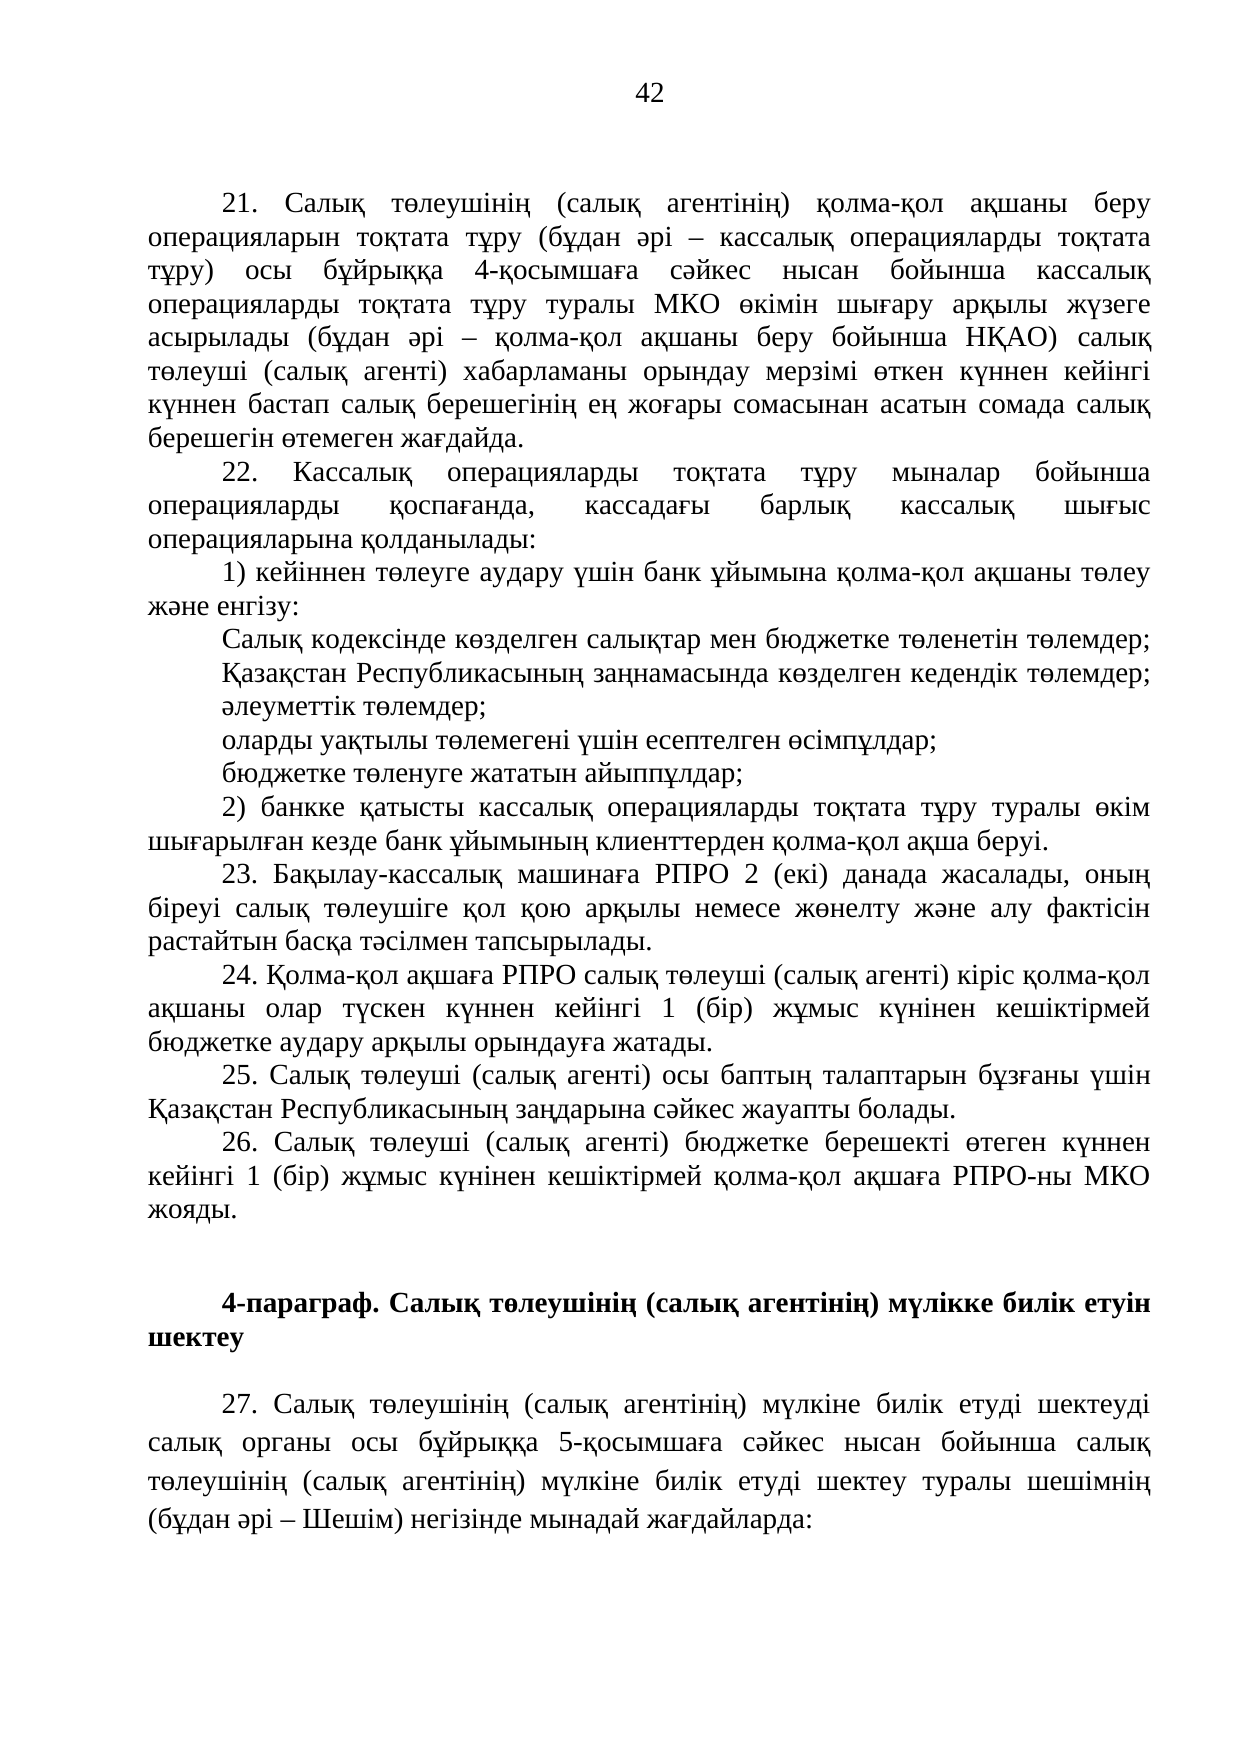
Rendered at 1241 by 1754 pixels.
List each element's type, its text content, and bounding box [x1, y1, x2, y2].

text бюджетке төленуге жататын айыппұлдар; [221, 756, 1152, 789]
text 21. Салық төлеушінің (салық агентінің) қолма-қол ақшаны беру операцияларын тоқтата тұру (бұдан әрі – кассалық операцияларды тоқтата тұру) осы бұйрыққа 4-қосымшаға сәйкес нысан бойынша кассалық операцияларды тоқтата тұру туралы МКО өкімін шығару арқылы жүзеге асырылады (бұдан әрі – қолма-қол ақшаны беру бойынша НҚАО) салық төлеуші (салық агенті) хабарламаны орындау мерзімі өткен күннен кейінгі күннен бастап салық берешегінің ең жоғары сомасынан асатын сомада салық берешегін өтемеген жағдайда. [148, 185, 1152, 454]
text 23. Бақылау-кассалық машинаға РПРО 2 (екі) данада жасалады, оның біреуі салық төлеушіге қол қою арқылы немесе жөнелту және алу фактісін растайтын басқа тәсілмен тапсырылады. [148, 856, 1152, 957]
text 26. Салық төлеуші (салық агенті) бюджетке берешекті өтеген күннен кейінгі 1 (бір) жұмыс күнінен кешіктірмей қолма-қол ақшаға РПРО-ны МКО жояды. [148, 1124, 1152, 1225]
text Салық кодексінде көзделген салықтар мен бюджетке төленетін төлемдер; Қазақстан Республикасының заңнамасында көзделген кедендік төлемдер; әлеуметтік төлемдер; [221, 621, 1152, 722]
text 4-параграф. Салық төлеушiнiң (салық агентінің) мүлікке билік етуін шектеу [148, 1285, 1152, 1352]
text оларды уақтылы төлемегені үшін есептелген өсімпұлдар; [221, 722, 1152, 756]
text 22. Кассалық операцияларды тоқтата тұру мыналар бойынша операцияларды қоспағанда, кассадағы барлық кассалық шығыс операцияларына қолданылады: [148, 454, 1152, 554]
text 25. Салық төлеуші (салық агенті) осы баптың талаптарын бұзғаны үшін Қазақстан Республикасының заңдарына сәйкес жауапты болады. [148, 1057, 1152, 1124]
text 2) банкке қатысты кассалық операцияларды тоқтата тұру туралы өкім шығарылған кезде банк ұйымының клиенттерден қолма-қол ақша беруі. [148, 789, 1152, 856]
text 24. Қолма-қол ақшаға РПРО салық төлеуші (салық агенті) кіріс қолма-қол ақшаны олар түскен күннен кейінгі 1 (бір) жұмыс күнінен кешіктірмей бюджетке аудару арқылы орындауға жатады. [148, 957, 1152, 1057]
text 27. Салық төлеушінің (салық агентінің) мүлкіне билік етуді шектеуді салық органы осы бұйрыққа 5-қосымшаға сәйкес нысан бойынша салық төлеушінің (салық агентінің) мүлкіне билік етуді шектеу туралы шешімнің (бұдан әрі – Шешім) негізінде мынадай жағдайларда: [148, 1386, 1152, 1535]
text 1) кейіннен төлеуге аудару үшін банк ұйымына қолма-қол ақшаны төлеу және енгізу: [148, 554, 1152, 621]
